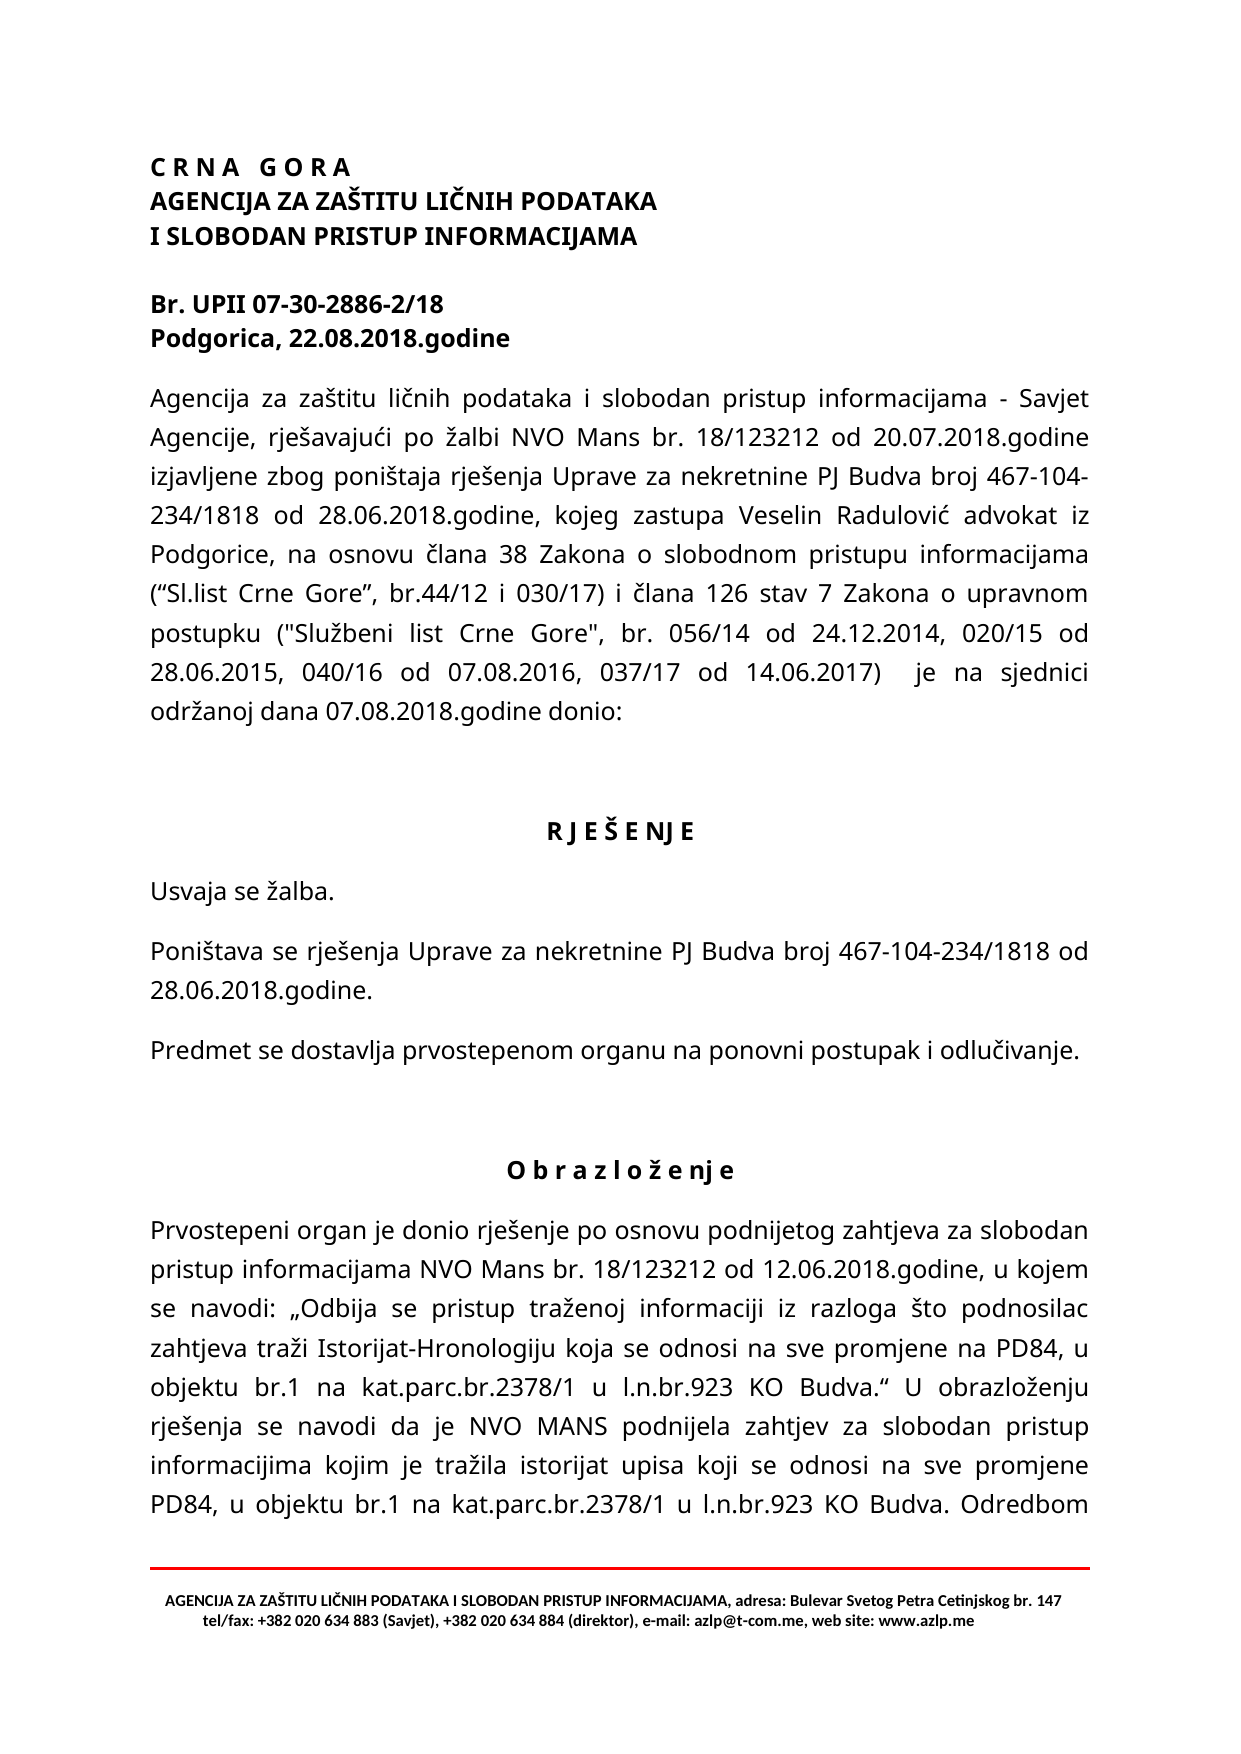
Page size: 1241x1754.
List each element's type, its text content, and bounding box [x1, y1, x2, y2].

text Poništava se rješenja Uprave za nekretnine PJ Budva broj 467-104-234/1818 od 28.06.2018.godine. [150, 934, 1090, 1007]
text Agencija za zaštitu ličnih podataka i slobodan pristup informacijama - Savjet Agencije, rješavajući po žalbi NVO Mans br. 18/123212 od 20.07.2018.godine izjavljene zbog poništaja rješenja Uprave za nekretnine PJ Budva broj 467-104-234/1818 od 28.06.2018.godine, kojeg zastupa Veselin Radulović advokat iz Podgorice, na osnovu člana 38 Zakona o slobodnom pristupu informacijama (“Sl.list Crne Gore”, br.44/12 i 030/17) i člana 126 stav 7 Zakona o upravnom postupku ("Službeni list Crne Gore", br. 056/14 od 24.12.2014, 020/15 od 28.06.2015, 040/16 od 07.08.2016, 037/17 od 14.06.2017) je na sjednici održanoj dana 07.08.2018.godine donio: [150, 380, 1090, 728]
text AGENCIJA ZA ZAŠTITU LIČNIH PODATAKA [150, 184, 1090, 218]
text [150, 1213, 1090, 1521]
text Usvaja se žalba. [150, 874, 1090, 908]
text I SLOBODAN PRISTUP INFORMACIJAMA [150, 218, 1090, 252]
text Br. UPII 07-30-2886-2/18 [150, 286, 1090, 320]
text R J E Š E NJ E [150, 814, 1090, 848]
text Predmet se dostavlja prvostepenom organu na ponovni postupak i odlučivanje. [150, 1033, 1090, 1067]
text O b r a z l o ž e nj e [150, 1153, 1090, 1187]
text Podgorica, 22.08.2018.godine [150, 320, 1090, 354]
text C R N A G O R A [150, 150, 1090, 184]
